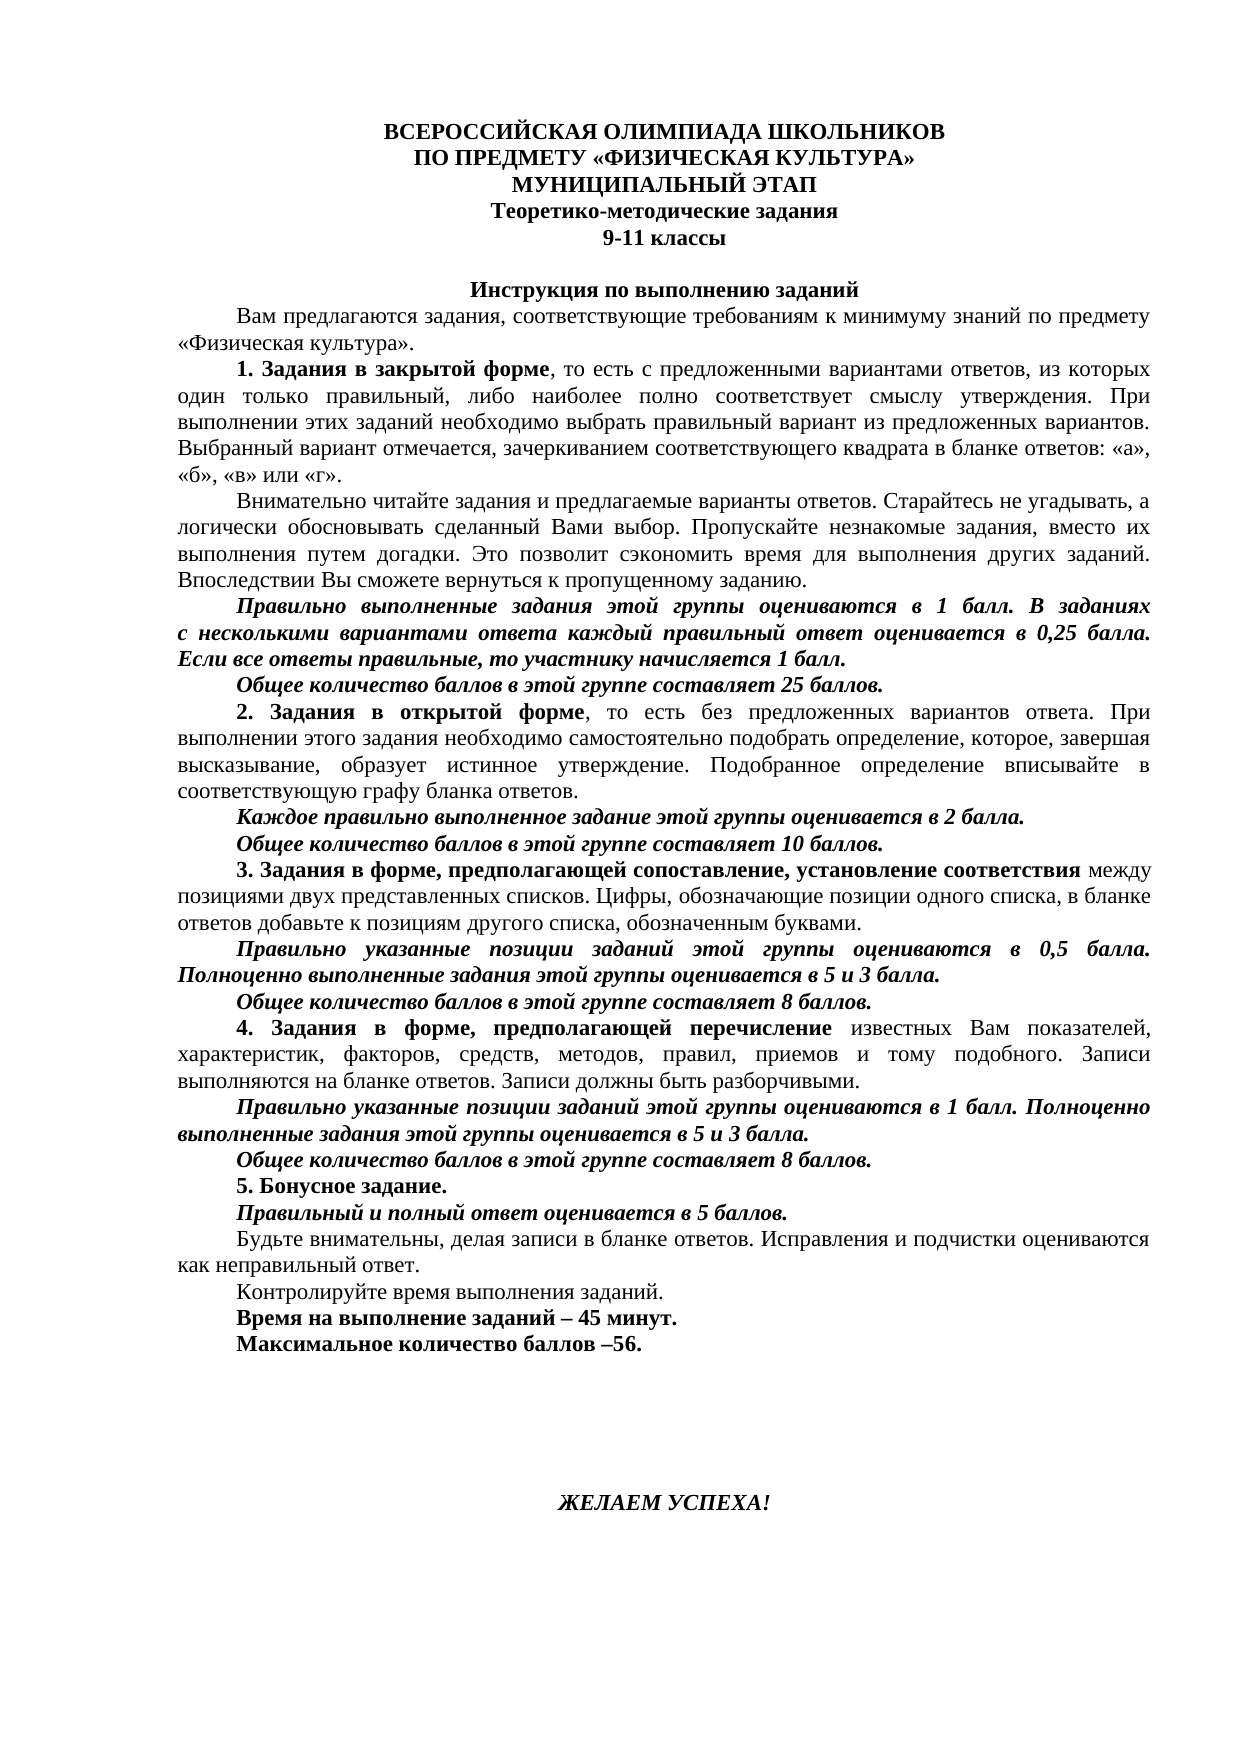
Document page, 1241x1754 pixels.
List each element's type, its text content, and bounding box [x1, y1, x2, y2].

text Правильно выполненные задания этой группы оцениваются в 1 балл. В заданиях с несколькими вариантами ответа каждый правильный ответ оценивается в 0,25 балла. Если все ответы правильные, то участнику начисляется 1 балл. [177, 592, 1152, 672]
text Будьте внимательны, делая записи в бланке ответов. Исправления и подчистки оцениваются как неправильный ответ. [177, 1225, 1152, 1278]
text Общее количество баллов в этой группе составляет 8 баллов. [177, 1146, 1152, 1172]
text Контролируйте время выполнения заданий. [177, 1278, 1152, 1304]
text ВСЕРОССИЙСКАЯ ОЛИМПИАДА ШКОЛЬНИКОВ [177, 118, 1152, 144]
text 3. Задания в форме, предполагающей сопоставление, установление соответствия между позициями двух представленных списков. Цифры, обозначающие позиции одного списка, в бланке ответов добавьте к позициям другого списка, обозначенным буквами. [177, 856, 1152, 935]
text ЖЕЛАЕМ УСПЕХА! [177, 1488, 1152, 1515]
text Правильно указанные позиции заданий этой группы оцениваются в 0,5 балла. Полноценно выполненные задания этой группы оценивается в 5 и 3 балла. [177, 935, 1152, 988]
text Общее количество баллов в этой группе составляет 25 баллов. [177, 672, 1152, 698]
text Правильно указанные позиции заданий этой группы оцениваются в 1 балл. Полноценно выполненные задания этой группы оценивается в 5 и 3 балла. [177, 1093, 1152, 1146]
text Общее количество баллов в этой группе составляет 8 баллов. [177, 988, 1152, 1014]
text Вам предлагаются задания, соответствующие требованиям к минимуму знаний по предмету «Физическая культура». [177, 303, 1152, 355]
text Время на выполнение заданий – 45 минут. [177, 1304, 1152, 1330]
text Максимальное количество баллов –56. [177, 1330, 1152, 1357]
text 5. Бонусное задание. [177, 1172, 1152, 1199]
text 4. Задания в форме, предполагающей перечисление известных Вам показателей, характеристик, факторов, средств, методов, правил, приемов и тому подобного. Записи выполняются на бланке ответов. Записи должны быть разборчивыми. [177, 1014, 1152, 1093]
text 9-11 классы [177, 223, 1152, 250]
text Внимательно читайте задания и предлагаемые варианты ответов. Старайтесь не угадывать, а логически обосновывать сделанный Вами выбор. Пропускайте незнакомые задания, вместо их выполнения путем догадки. Это позволит сэкономить время для выполнения других заданий. Впоследствии Вы сможете вернуться к пропущенному заданию. [177, 487, 1152, 592]
text Общее количество баллов в этой группе составляет 10 баллов. [177, 830, 1152, 856]
text ПО ПРЕДМЕТУ «ФИЗИЧЕСКАЯ КУЛЬТУРА» [177, 144, 1152, 171]
text Теоретико-методические задания [177, 197, 1152, 223]
text Правильный и полный ответ оценивается в 5 баллов. [177, 1199, 1152, 1225]
text МУНИЦИПАЛЬНЫЙ ЭТАП [177, 171, 1152, 197]
text 2. Задания в открытой форме, то есть без предложенных вариантов ответа. При выполнении этого задания необходимо самостоятельно подобрать определение, которое, завершая высказывание, образует истинное утверждение. Подобранное определение вписывайте в соответствующую графу бланка ответов. [177, 698, 1152, 803]
text Каждое правильно выполненное задание этой группы оценивается в 2 балла. [177, 803, 1152, 830]
text 1. Задания в закрытой форме, то есть с предложенными вариантами ответов, из которых один только правильный, либо наиболее полно соответствует смыслу утверждения. При выполнении этих заданий необходимо выбрать правильный вариант из предложенных вариантов. Выбранный вариант отмечается, зачеркиванием соответствующего квадрата в бланке ответов: «а», «б», «в» или «г». [177, 355, 1152, 487]
text Инструкция по выполнению заданий [177, 276, 1152, 303]
